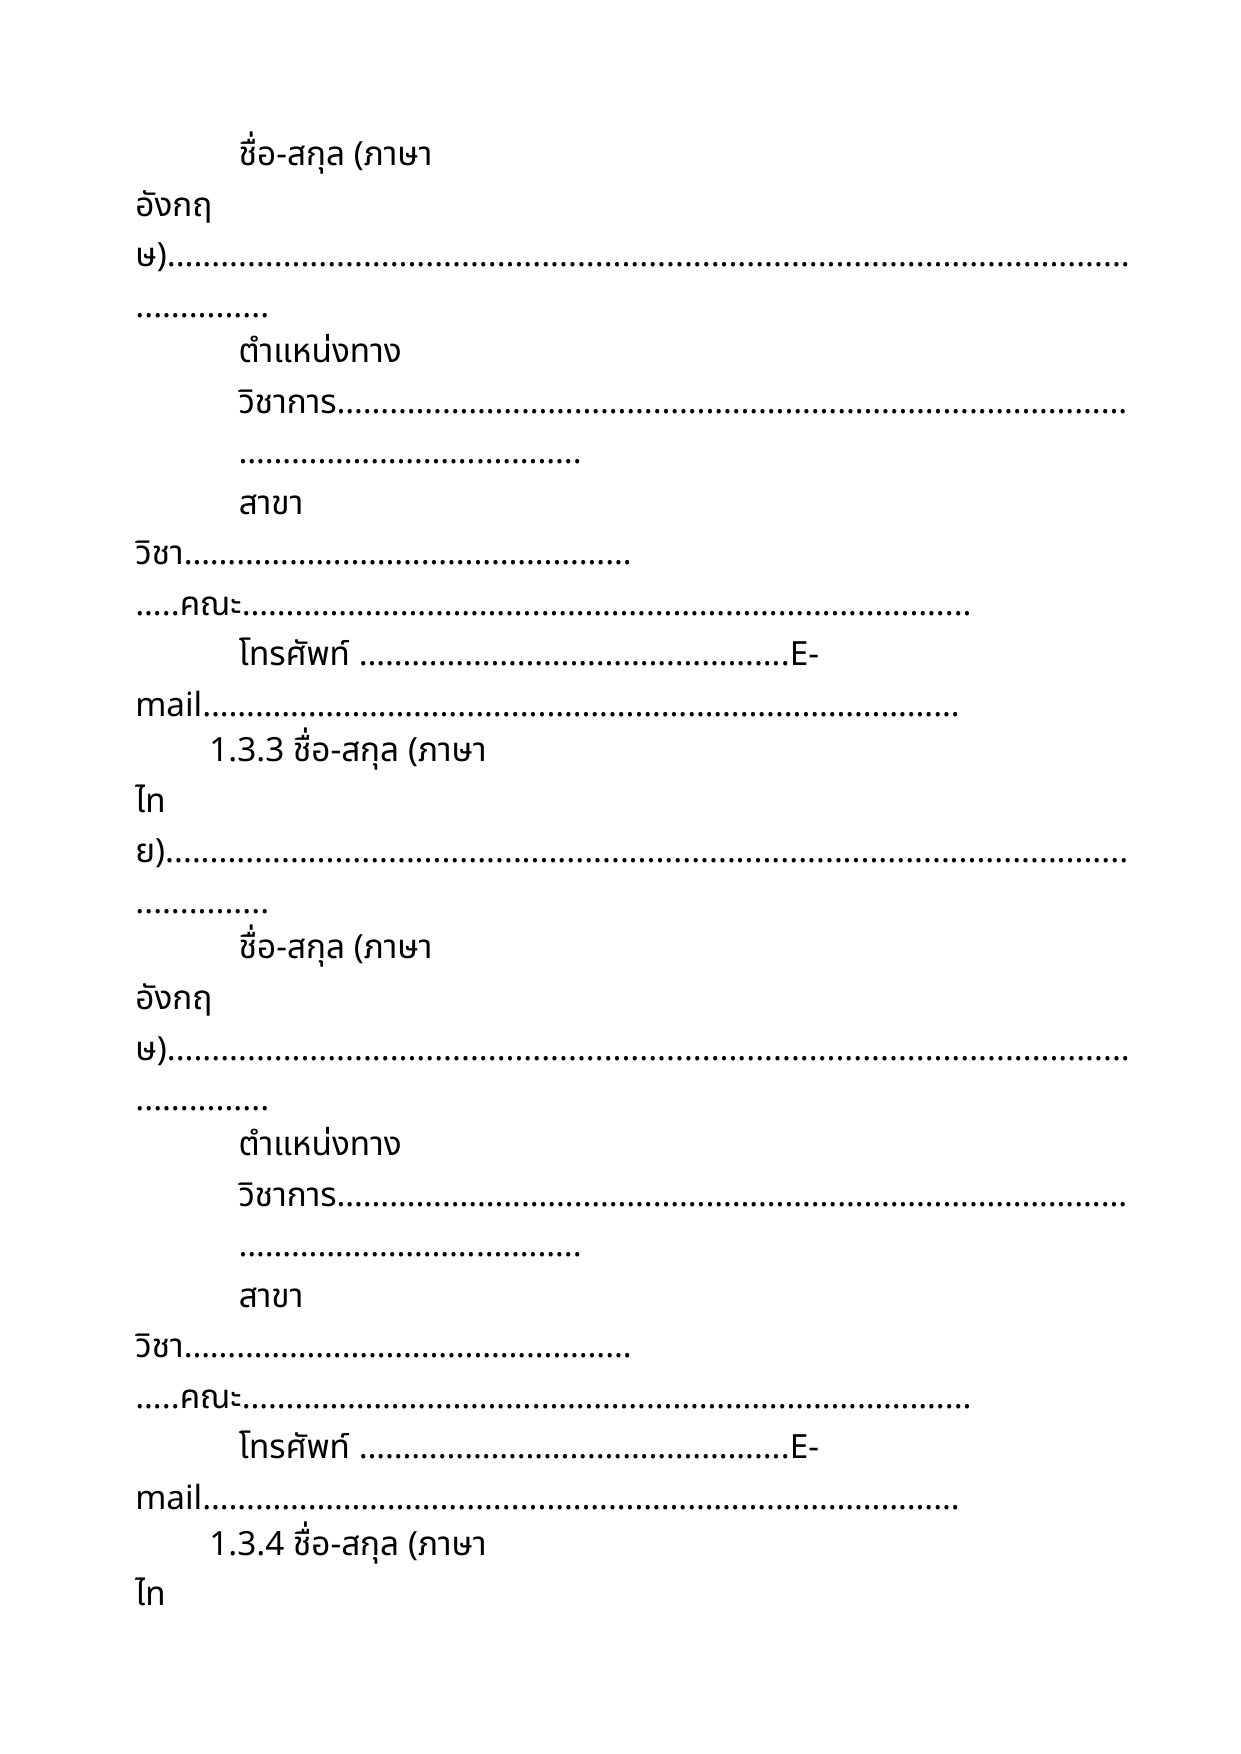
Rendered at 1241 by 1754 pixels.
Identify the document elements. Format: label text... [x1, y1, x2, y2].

text โทรศัพท์ ………………………………………….E-mail……………………….............…………………….………………… [135, 630, 1137, 726]
text สาขาวิชา………………………………………………..คณะ…………………………….……………………………………….... [135, 1272, 1137, 1423]
text โทรศัพท์ ………………………………………….E-mail……………………….............…………………….………………… [135, 1423, 1137, 1519]
text ชื่อ-สกุล (ภาษาอังกฤษ)........................................................................................................................... [135, 130, 1137, 327]
text ตำแหน่งทางวิชาการ……………………………………………………………………………………………………….……….. [135, 1120, 1137, 1272]
text 1.3.3 ชื่อ-สกุล (ภาษาไทย)........................................................................................................................... [135, 726, 1137, 923]
text ตำแหน่งทางวิชาการ……………………………………………………………………………………………………….……….. [135, 327, 1137, 479]
text สาขาวิชา………………………………………………..คณะ…………………………….……………………………………….... [135, 479, 1137, 630]
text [135, 1519, 1137, 1620]
text ชื่อ-สกุล (ภาษาอังกฤษ)........................................................................................................................... [135, 923, 1137, 1120]
